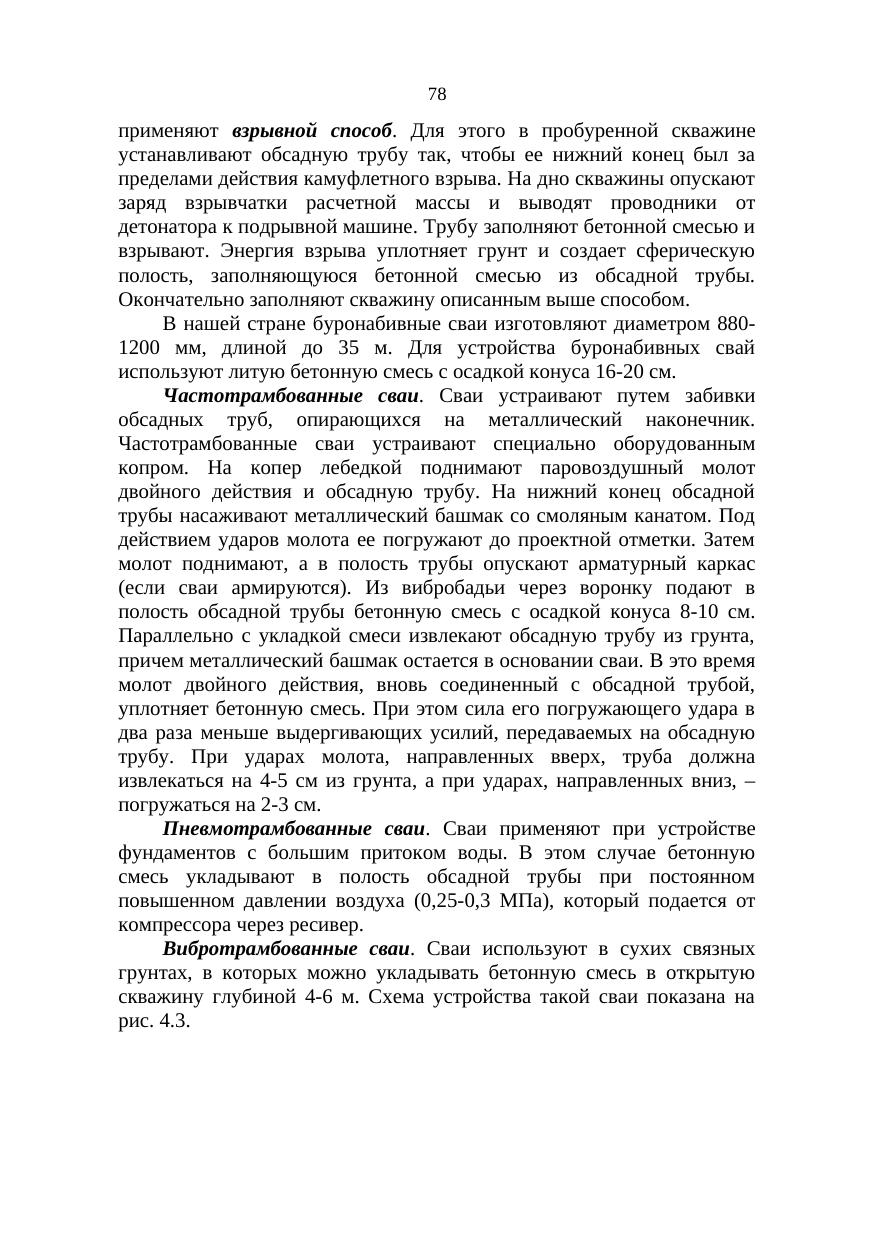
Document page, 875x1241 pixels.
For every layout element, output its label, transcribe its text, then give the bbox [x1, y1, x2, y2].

text Пневмотрамбованные сваи. Сваи применяют при устройстве фундаментов с большим притоком воды. В этом случае бетонную смесь укладывают в полость обсадной трубы при постоянном повышенном давлении воздуха (0,25-0,3 МПа), который подается от компрессора через ресивер. [118, 816, 756, 936]
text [118, 118, 756, 311]
text Частотрамбованные сваи. Сваи устраивают путем забивки обсадных труб, опирающихся на металлический наконечник. Частотрамбованные сваи устраивают специально оборудованным копром. На копер лебедкой поднимают паровоздушный молот двойного действия и обсадную трубу. На нижний конец обсадной трубы насаживают металлический башмак со смоляным канатом. Под действием ударов молота ее погружают до проектной отметки. Затем молот поднимают, а в полость трубы опускают арматурный каркас (если сваи армируются). Из вибробадьи через воронку подают в полость обсадной трубы бетонную смесь с осадкой конуса 8-10 см. Параллельно с укладкой смеси извлекают обсадную трубу из грунта, причем металлический башмак остается в основании сваи. В это время молот двойного действия, вновь соединенный с обсадной трубой, уплотняет бетонную смесь. При этом сила его погружающего удара в два раза меньше выдергивающих усилий, передаваемых на обсадную трубу. При ударах молота, направленных вверх, труба должна извлекаться на 4-5 см из грунта, а при ударах, направленных вниз, – погружаться на 2-3 см. [118, 383, 756, 816]
text Вибротрамбованные сваи. Сваи используют в сухих связных грунтах, в которых можно укладывать бетонную смесь в открытую скважину глубиной 4-6 м. Схема устройства такой сваи показана на рис. 4.3. [118, 936, 756, 1032]
text В нашей стране буронабивные сваи изготовляют диаметром 880-1200 мм, длиной до 35 м. Для устройства буронабивных свай используют литую бетонную смесь с осадкой конуса 16-20 см. [118, 311, 756, 383]
